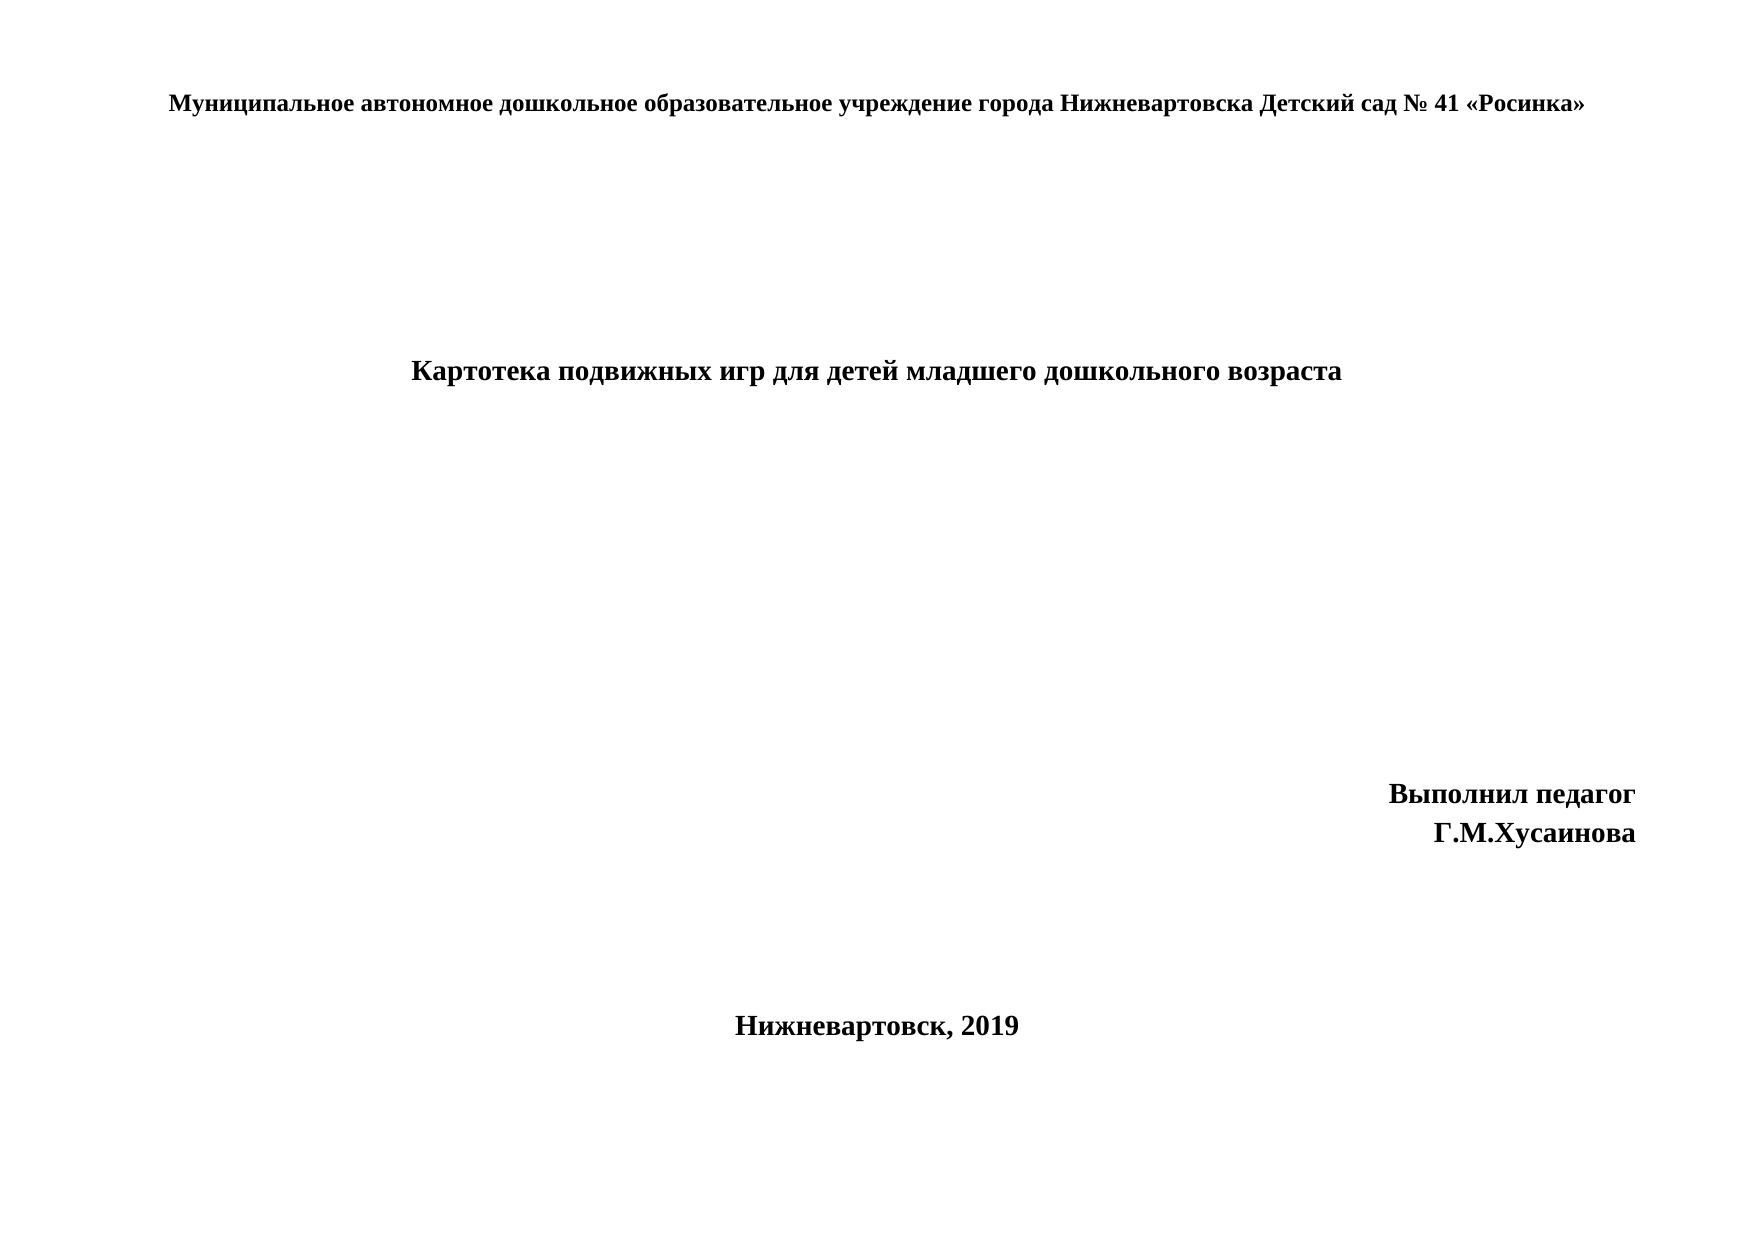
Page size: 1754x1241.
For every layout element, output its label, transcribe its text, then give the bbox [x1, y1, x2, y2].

text Нижневартовск, 2019 [118, 1008, 1636, 1041]
text Г.М.Хусаинова [118, 815, 1636, 849]
text Муниципальное автономное дошкольное образовательное учреждение города Нижневартовска Детский сад № 41 «Росинка» [118, 88, 1636, 117]
text Выполнил педагог [118, 777, 1636, 810]
text Картотека подвижных игр для детей младшего дошкольного возраста [118, 353, 1636, 386]
